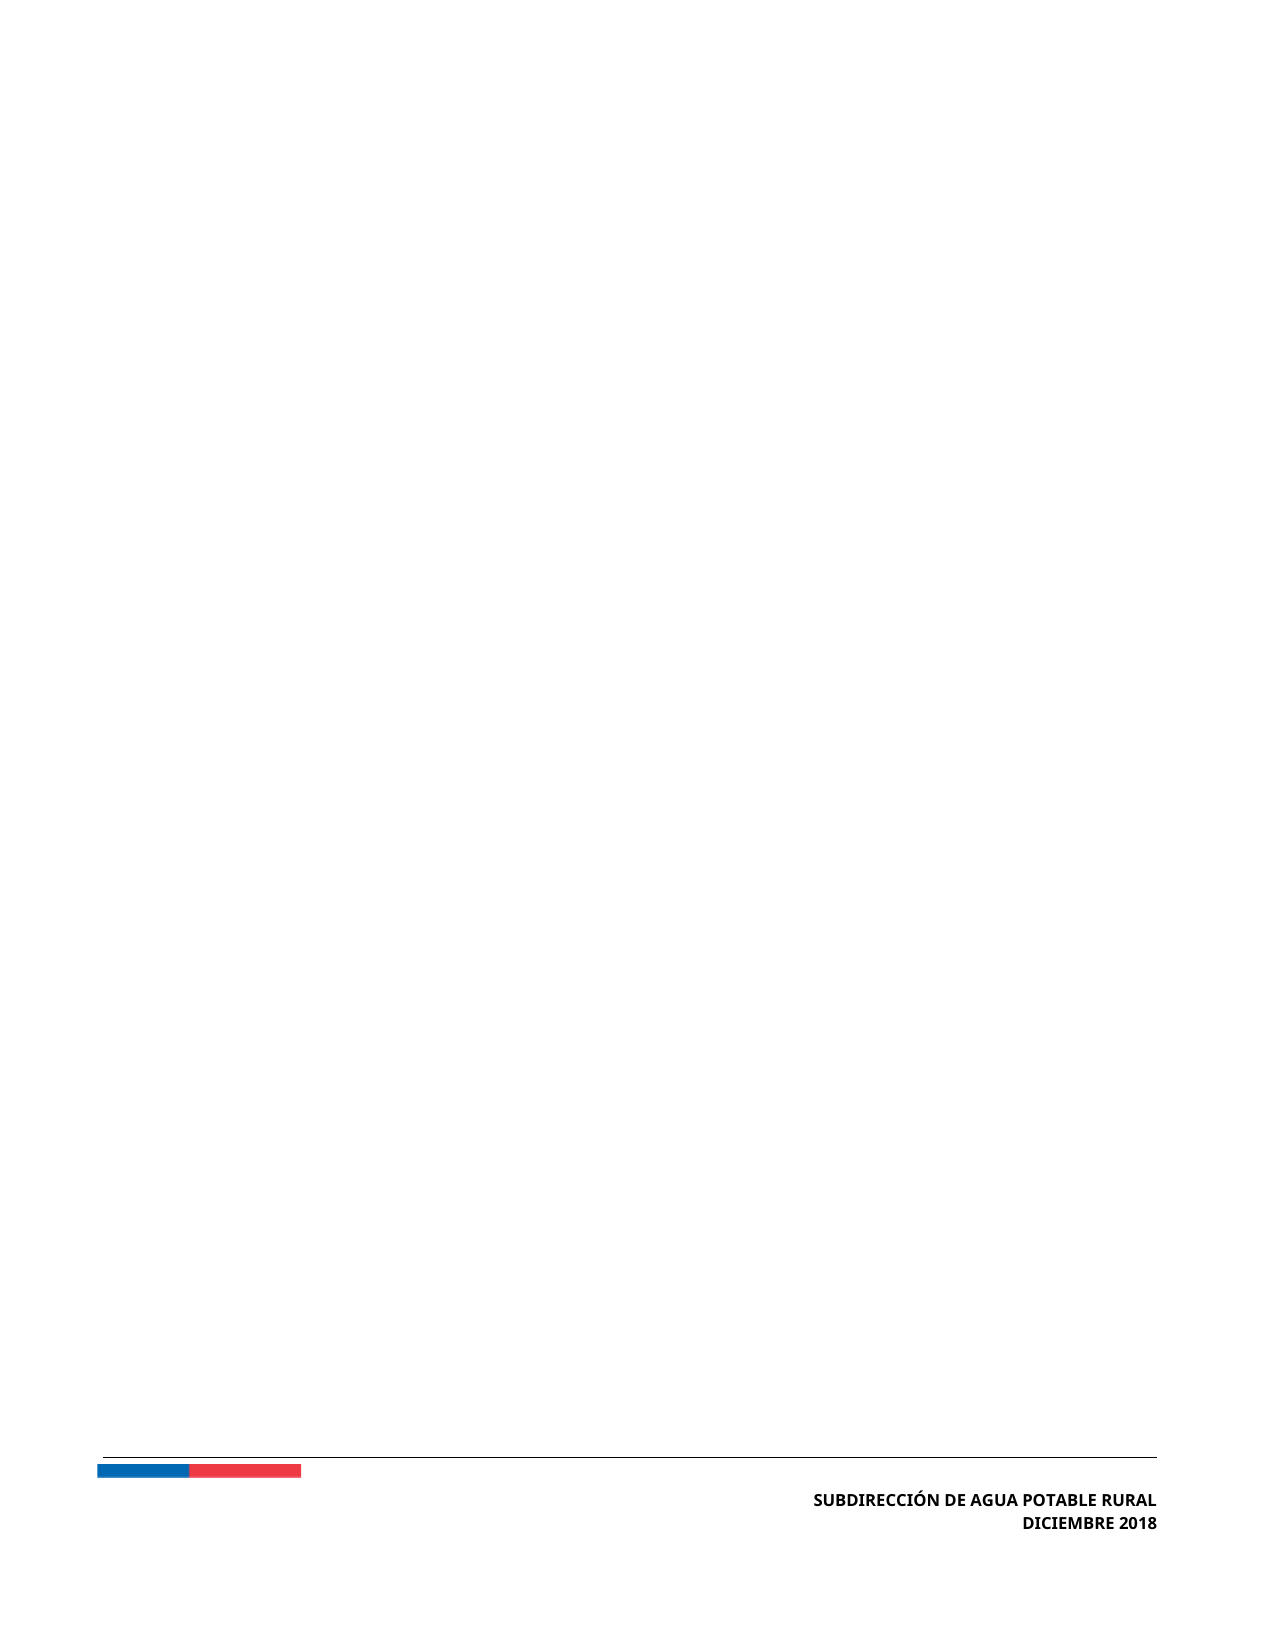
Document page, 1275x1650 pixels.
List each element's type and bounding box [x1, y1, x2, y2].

picture [97, 1464, 302, 1478]
